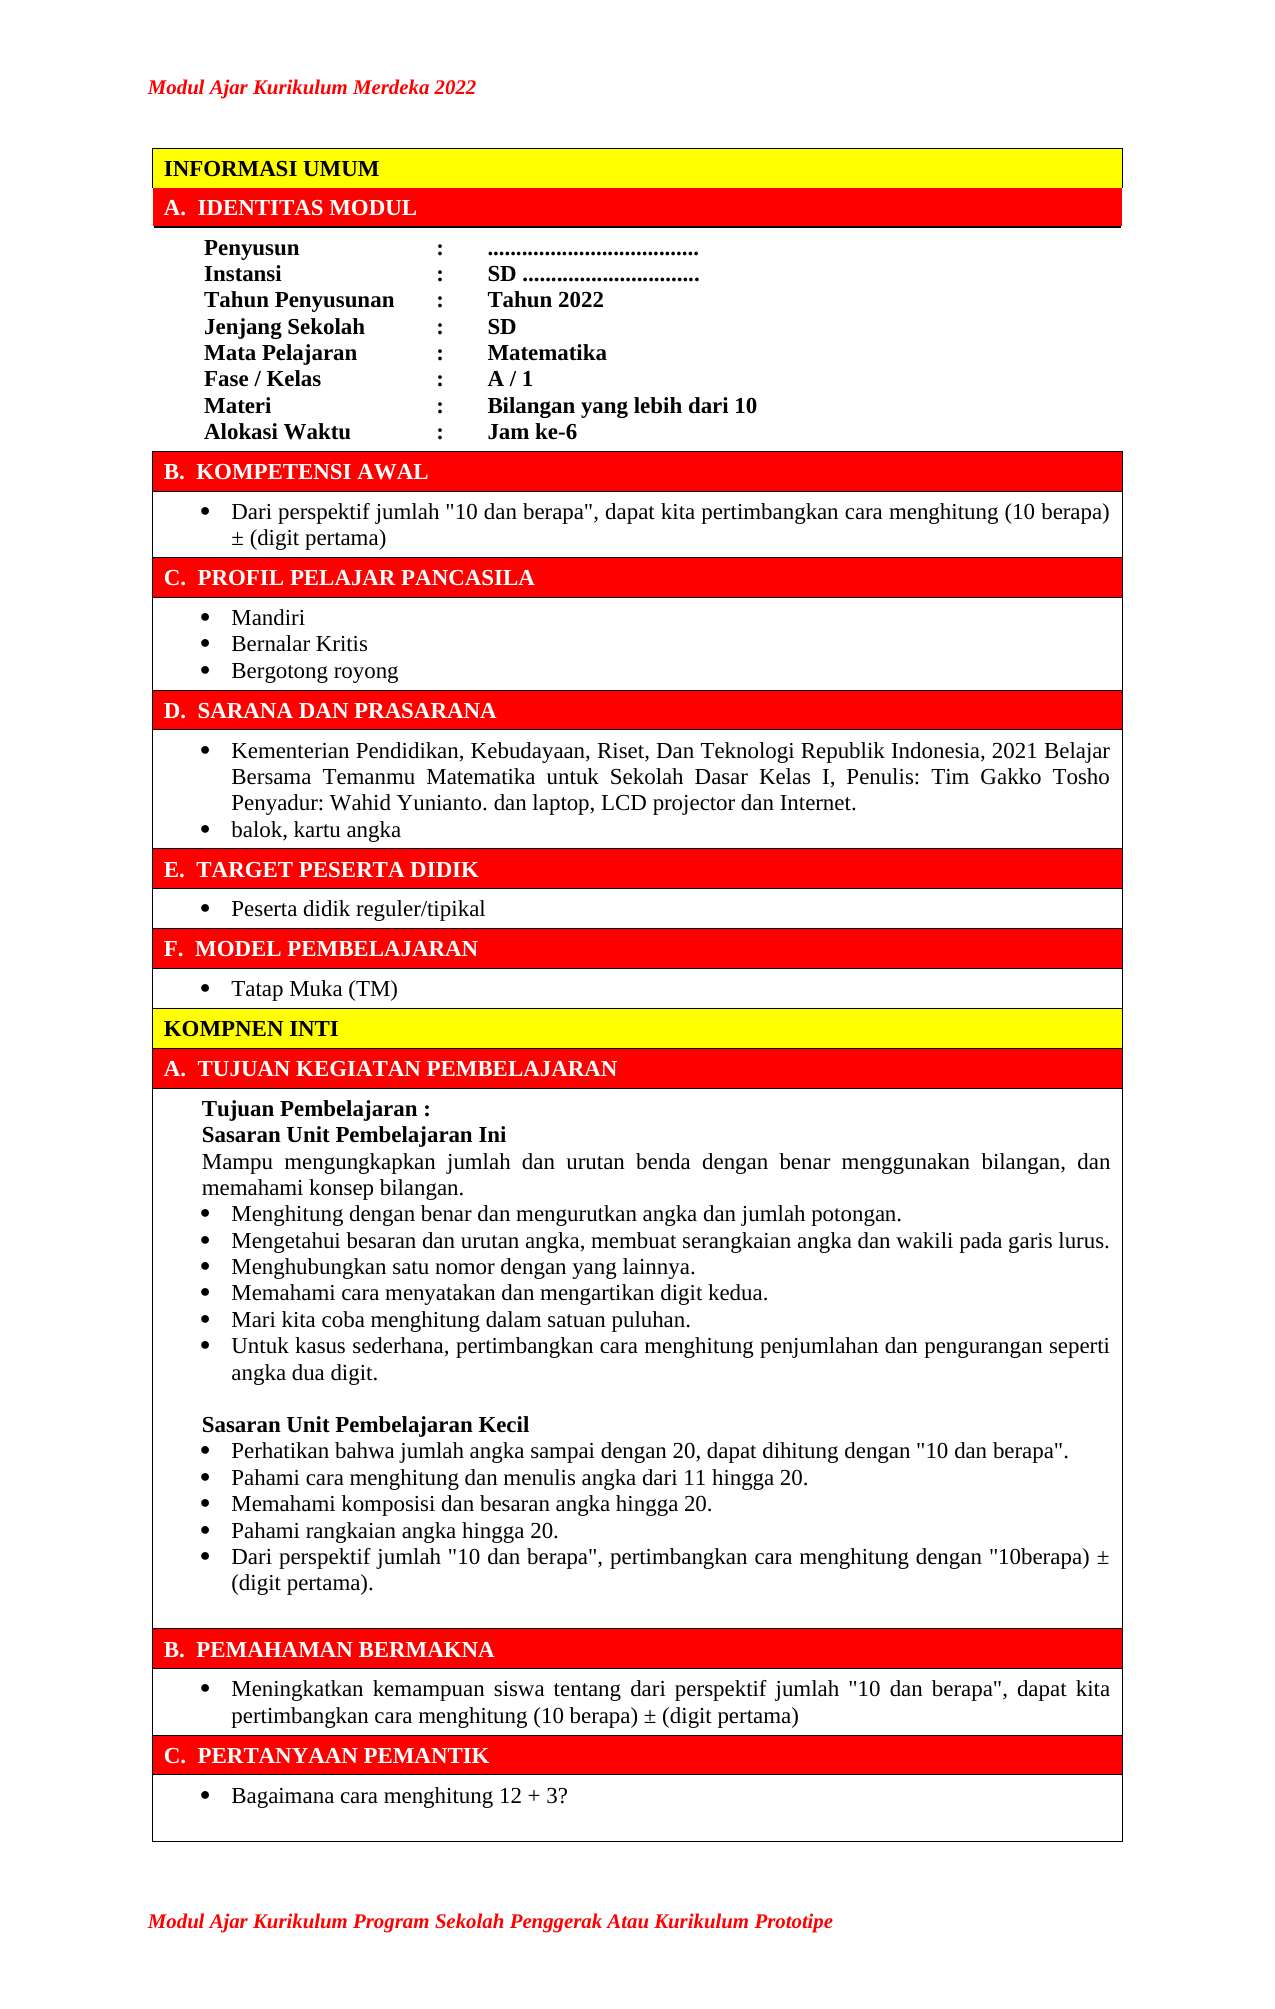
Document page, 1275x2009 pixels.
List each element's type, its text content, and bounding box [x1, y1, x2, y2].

table_cell Bagaimana cara menghitung 12 + 3? [153, 1775, 1122, 1841]
table_header INFORMASI UMUM [153, 149, 1122, 188]
table_cell Peserta didik reguler/tipikal [153, 889, 1122, 928]
table_cell Tujuan Pembelajaran : Sasaran Unit Pembelajaran Ini Mampu mengungkapkan jumlah dan urutan benda dengan benar menggunakan bilangan, dan memahami konsep bilangan. Menghitung dengan benar dan mengurutkan angka dan jumlah potongan. Mengetahui besaran dan urutan angka, membuat serangkaian angka dan wakili pada garis lurus. Menghubungkan satu nomor dengan yang lainnya. Memahami cara menyatakan dan mengartikan digit kedua. Mari kita coba menghitung dalam satuan puluhan. Untuk kasus sederhana, pertimbangkan cara menghitung penjumlahan dan pengurangan seperti angka dua digit. Sasaran Unit Pembelajaran Kecil Perhatikan bahwa jumlah angka sampai dengan 20, dapat dihitung dengan "10 dan berapa". Pahami cara menghitung dan menulis angka dari 11 hingga 20. Memahami komposisi dan besaran angka hingga 20. Pahami rangkaian angka hingga 20. Dari perspektif jumlah "10 dan berapa", pertimbangkan cara menghitung dengan "10berapa) ± (digit pertama). [153, 1089, 1122, 1628]
table_cell : : : : : : : : [417, 228, 462, 451]
table_cell C. PROFIL PELAJAR PANCASILA [153, 558, 1122, 597]
table_cell Tatap Muka (TM) [153, 969, 1122, 1008]
table_cell F. MODEL PEMBELAJARAN [153, 929, 1122, 968]
table_cell B. PEMAHAMAN BERMAKNA [153, 1629, 1122, 1668]
table_cell E. TARGET PESERTA DIDIK [153, 849, 1122, 888]
table_cell C. PERTANYAAN PEMANTIK [153, 1736, 1122, 1774]
table_cell Dari perspektif jumlah "10 dan berapa", dapat kita pertimbangkan cara menghitung (10 berapa) ± (digit pertama) [153, 492, 1122, 557]
table_cell A. TUJUAN KEGIATAN PEMBELAJARAN [153, 1049, 1122, 1088]
table_cell Mandiri Bernalar Kritis Bergotong royong [153, 598, 1122, 689]
table_cell B. KOMPETENSI AWAL [153, 452, 1122, 491]
table_cell Meningkatkan kemampuan siswa tentang dari perspektif jumlah "10 dan berapa", dapat kita pertimbangkan cara menghitung (10 berapa) ± (digit pertama) [153, 1669, 1122, 1734]
table_cell Penyusun Instansi Tahun Penyusunan Jenjang Sekolah Mata Pelajaran Fase / Kelas Materi Alokasi Waktu [153, 227, 417, 451]
table_cell ..................................... SD ............................... Tahun 2022 SD Matematika A / 1 Bilangan yang lebih dari 10 Jam ke-6 [463, 226, 1122, 451]
table_cell A. IDENTITAS MODUL [153, 188, 1122, 226]
table_cell D. SARANA DAN PRASARANA [153, 691, 1122, 729]
table_cell Kementerian Pendidikan, Kebudayaan, Riset, Dan Teknologi Republik Indonesia, 2021 Belajar Bersama Temanmu Matematika untuk Sekolah Dasar Kelas I, Penulis: Tim Gakko Tosho Penyadur: Wahid Yunianto. dan laptop, LCD projector dan Internet. balok, kartu angka [153, 730, 1122, 848]
table_cell KOMPNEN INTI [153, 1009, 1122, 1048]
